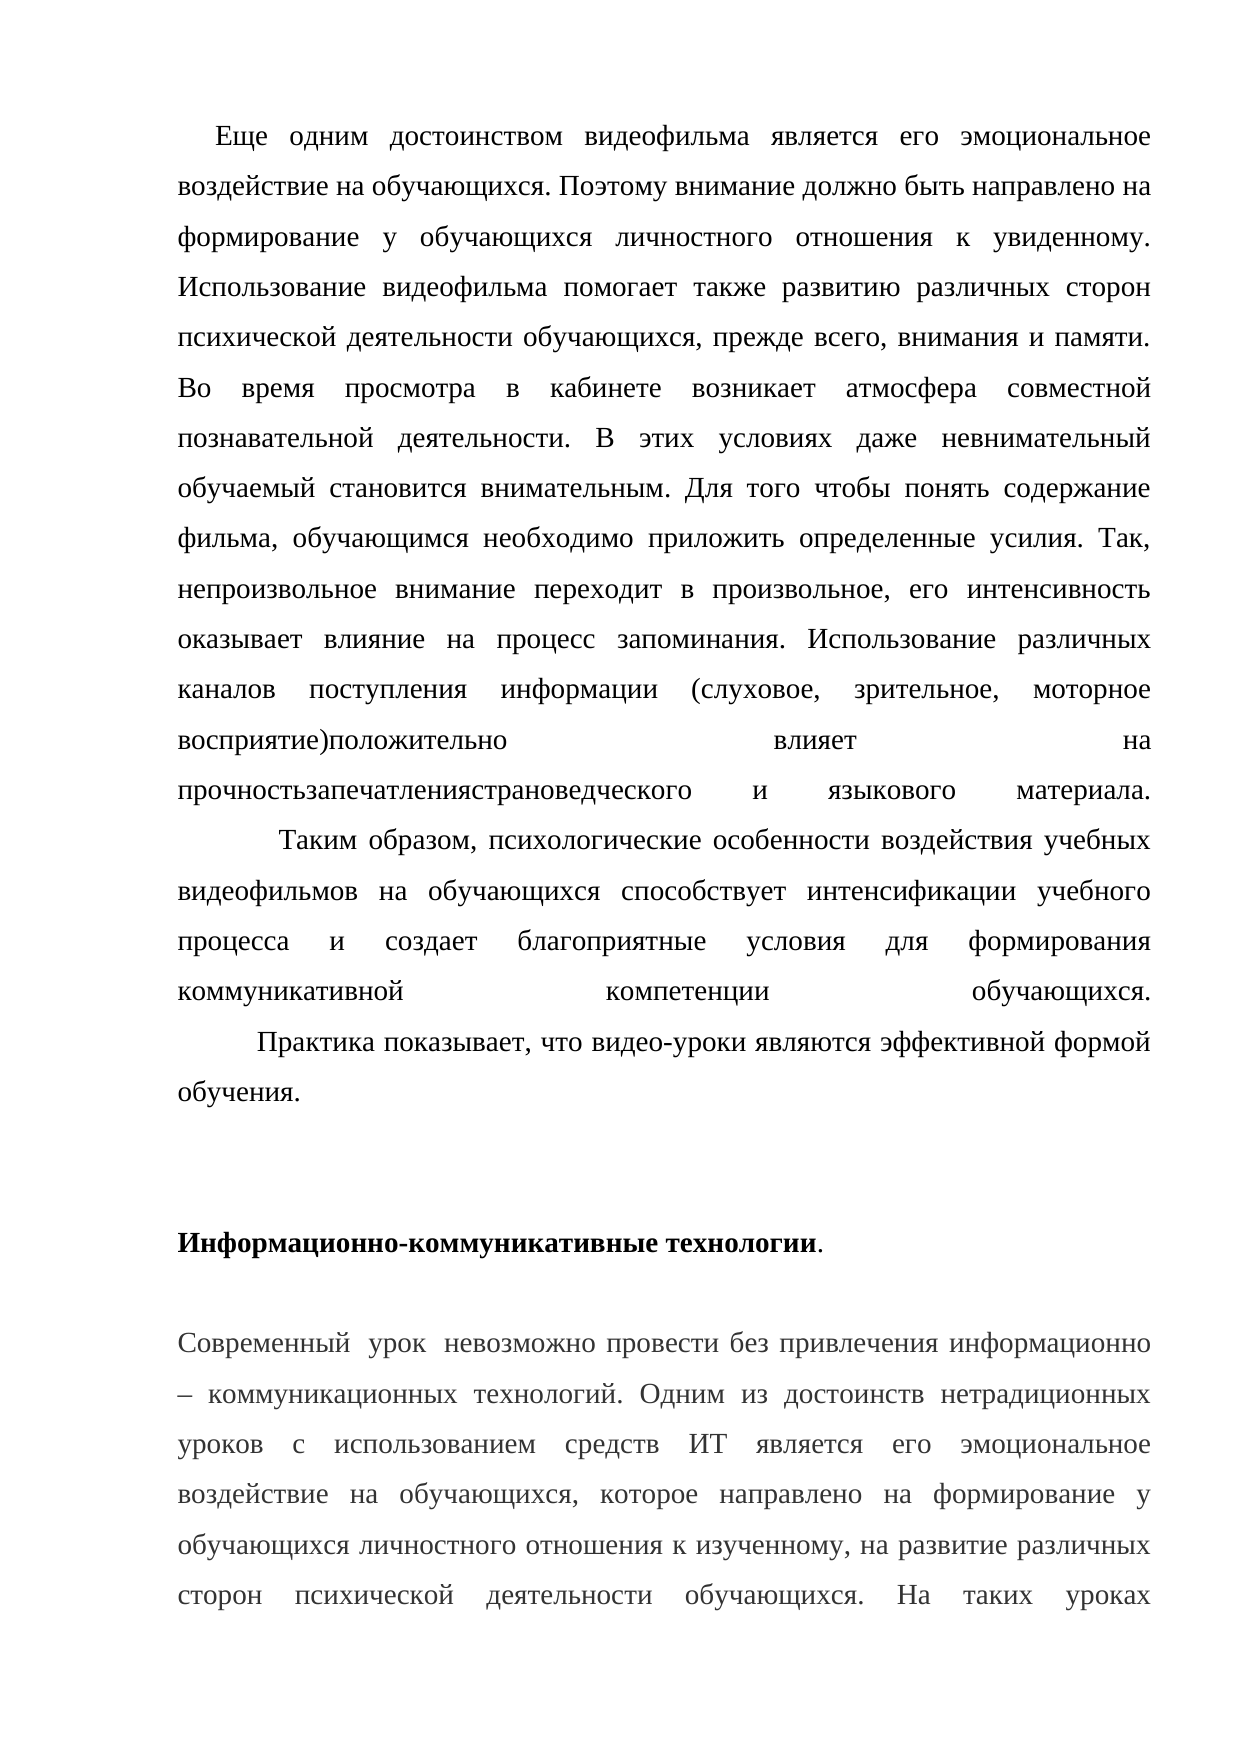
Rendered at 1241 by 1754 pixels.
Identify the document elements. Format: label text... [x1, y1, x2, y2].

text Информационно-коммуникативные технологии. [177, 1175, 1152, 1258]
text Еще одним достоинством видеофильма является его эмоциональное воздействие на обучающихся. Поэтому внимание должно быть направлено на формирование у обучающихся личностного отношения к увиденному. Использование видеофильма помогает также развитию различных сторон психической деятельности обучающихся, прежде всего, внимания и памяти. Во время просмотра в кабинете возникает атмосфера совместной познавательной деятельности. В этих условиях даже невнимательный обучаемый становится внимательным. Для того чтобы понять содержание фильма, обучающимся необходимо приложить определенные усилия. Так, непроизвольное внимание переходит в произвольное, его интенсивность оказывает влияние на процесс запоминания. Использование различных каналов поступления информации (слуховое, зрительное, моторное восприятие)положительно влияет на прочностьзапечатлениястрановедческого и языкового материала. Таким образом, психологические особенности воздействия учебных видеофильмов на обучающихся способствует интенсификации учебного процесса и создает благоприятные условия для формирования коммуникативной компетенции обучающихся. Практика показывает, что видео-уроки являются эффективной формой обучения. [177, 118, 1152, 1158]
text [177, 1326, 1152, 1611]
